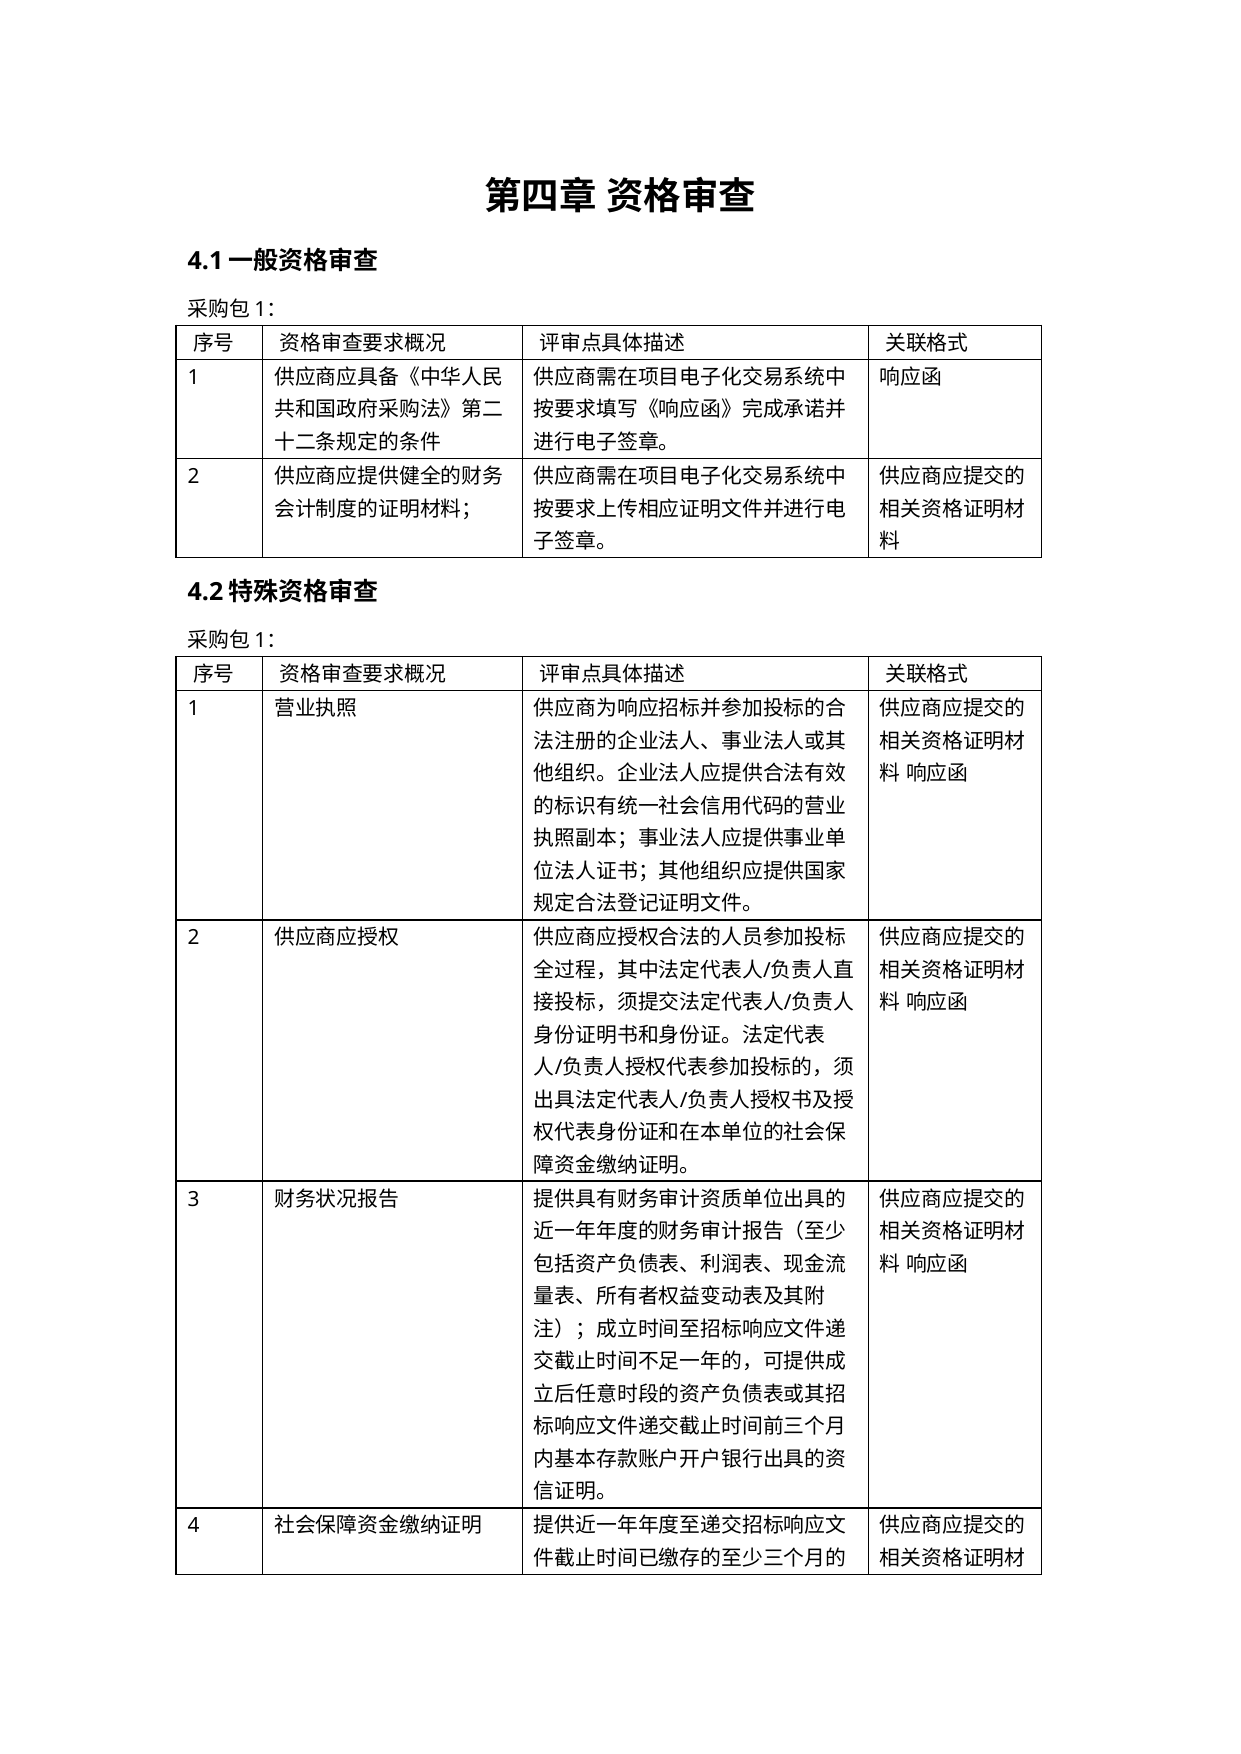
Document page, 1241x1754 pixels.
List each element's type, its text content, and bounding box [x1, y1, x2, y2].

table_cell 供应商应提交的相关资格证明材料 [869, 459, 1041, 557]
table_header 序号 [177, 657, 262, 690]
table_cell 1 [177, 360, 262, 458]
table_cell 供应商应提交的相关资格证明材料 响应函 [869, 1182, 1041, 1507]
table_cell 供应商应提交的相关资格证明材料 响应函 [869, 1509, 1041, 1573]
table_header 序号 [177, 326, 262, 358]
table_cell 3 [177, 1182, 262, 1507]
table_header 评审点具体描述 [523, 326, 868, 358]
table_cell 供应商应提交的相关资格证明材料 响应函 [869, 921, 1041, 1180]
table_cell 响应函 [869, 360, 1041, 458]
table_cell 提供具有财务审计资质单位出具的近一年年度的财务审计报告（至少包括资产负债表、利润表、现金流量表、所有者权益变动表及其附注）；成立时间至招标响应文件递交截止时间不足一年的，可提供成立后任意时段的资产负债表或其招标响应文件递交截止时间前三个月内基本存款账户开户银行出具的资信证明。 [523, 1182, 868, 1507]
table_cell 供应商应具备《中华人民共和国政府采购法》第二十二条规定的条件 [263, 360, 522, 458]
table_cell 4 [177, 1509, 262, 1573]
table_cell 2 [177, 459, 262, 557]
table_cell 供应商应提交的相关资格证明材料 响应函 [869, 691, 1041, 919]
text 4.1一般资格审查 [187, 227, 1053, 292]
text 采购包1： [187, 292, 1053, 324]
table_header 资格审查要求概况 [263, 657, 522, 690]
table_cell 供应商应提供健全的财务会计制度的证明材料； [263, 459, 522, 557]
table_cell 2 [177, 921, 262, 1180]
table_cell 供应商应授权 [263, 921, 522, 1180]
table_cell 供应商为响应招标并参加投标的合法注册的企业法人、事业法人或其他组织。企业法人应提供合法有效的标识有统一社会信用代码的营业执照副本；事业法人应提供事业单位法人证书；其他组织应提供国家规定合法登记证明文件。 [523, 691, 868, 919]
text 采购包1： [187, 623, 1053, 656]
table_header 关联格式 [869, 326, 1041, 358]
table_cell 社会保障资金缴纳证明 [263, 1509, 522, 1573]
table_cell 财务状况报告 [263, 1182, 522, 1507]
text 4.2特殊资格审查 [187, 558, 1053, 623]
table_cell 供应商需在项目电子化交易系统中按要求填写《响应函》完成承诺并进行电子签章。 [523, 360, 868, 458]
table_header 评审点具体描述 [523, 657, 868, 690]
table_cell 供应商需在项目电子化交易系统中按要求上传相应证明文件并进行电子签章。 [523, 459, 868, 557]
table_cell 供应商应授权合法的人员参加投标全过程，其中法定代表人/负责人直接投标，须提交法定代表人/负责人身份证明书和身份证。法定代表人/负责人授权代表参加投标的，须出具法定代表人/负责人授权书及授权代表身份证和在本单位的社会保障资金缴纳证明。 [523, 921, 868, 1180]
table_cell 1 [177, 691, 262, 919]
text 第四章 资格审查 [187, 162, 1053, 227]
table_header 关联格式 [869, 657, 1041, 690]
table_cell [523, 1509, 868, 1573]
table_cell 营业执照 [263, 691, 522, 919]
table_header 资格审查要求概况 [263, 326, 522, 358]
